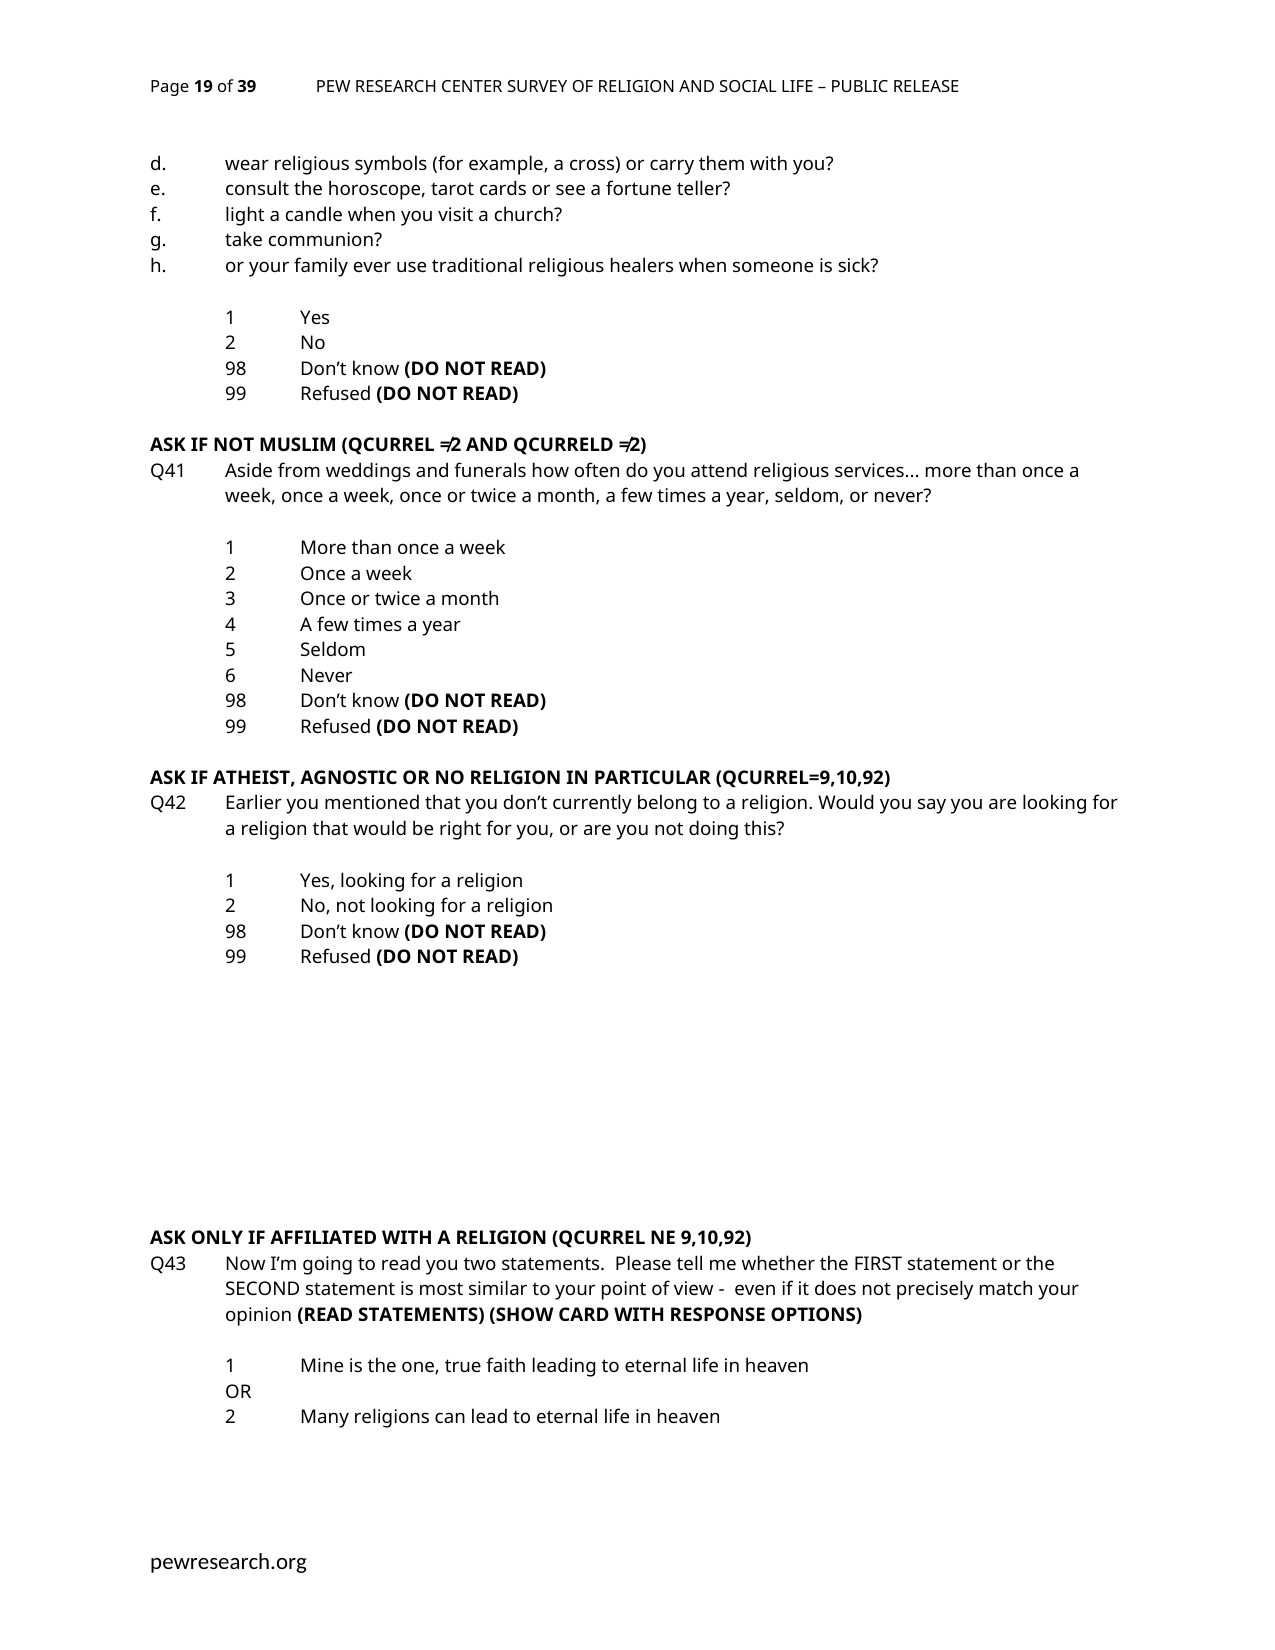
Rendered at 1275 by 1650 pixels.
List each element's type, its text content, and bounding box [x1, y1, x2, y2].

text OR [225, 1378, 1125, 1404]
text 4 A few times a year [225, 611, 1125, 637]
text 2 No, not looking for a religion [225, 893, 1125, 918]
text 99 Refused (DO NOT READ) [225, 381, 1125, 406]
text Q43 Now I’m going to read you two statements. Please tell me whether the FIRST statement or the SECOND statement is most similar to your point of view - even if it does not precisely match your opinion (READ STATEMENTS) (SHOW CARD WITH RESPONSE OPTIONS) [150, 1250, 1125, 1326]
text 98 Don’t know (DO NOT READ) [225, 918, 1125, 944]
text 98 Don’t know (DO NOT READ) [225, 355, 1125, 381]
text ASK IF NOT MUSLIM (QCURREL ≠2 AND QCURRELD ≠2) [150, 432, 1125, 457]
text f. light a candle when you visit a church? [150, 201, 1125, 227]
text 99 Refused (DO NOT READ) [150, 713, 1125, 739]
text 2 Many religions can lead to eternal life in heaven [225, 1404, 1125, 1429]
text 1 Yes, looking for a religion [225, 867, 1125, 893]
text e. consult the horoscope, tarot cards or see a fortune teller? [150, 176, 1125, 201]
text 99 Refused (DO NOT READ) [225, 944, 1125, 969]
text 2 Once a week [225, 560, 1125, 586]
text 98 Don’t know (DO NOT READ) [225, 688, 1125, 713]
text d. wear religious symbols (for example, a cross) or carry them with you? [150, 150, 1125, 176]
text 5 Seldom [225, 637, 1125, 662]
text g. take communion? [150, 227, 1125, 252]
text 2 No [225, 329, 1125, 355]
text 3 Once or twice a month [225, 586, 1125, 611]
text h. or your family ever use traditional religious healers when someone is sick? [150, 252, 1125, 278]
text Q41 Aside from weddings and funerals how often do you attend religious services... more than once a week, once a week, once or twice a month, a few times a year, seldom, or never? [150, 457, 1125, 508]
text Q42 Earlier you mentioned that you don’t currently belong to a religion. Would you say you are looking for a religion that would be right for you, or are you not doing this? [150, 790, 1125, 841]
text ASK IF ATHEIST, AGNOSTIC OR NO RELIGION IN PARTICULAR (QCURREL=9,10,92) [150, 764, 1125, 790]
text 1 Yes [225, 304, 1125, 329]
text 1 More than once a week [225, 534, 1125, 560]
text 6 Never [225, 662, 1125, 688]
text 1 Mine is the one, true faith leading to eternal life in heaven [225, 1353, 1125, 1378]
text ASK ONLY IF AFFILIATED WITH A RELIGION (QCURREL NE 9,10,92) [150, 1224, 1125, 1250]
